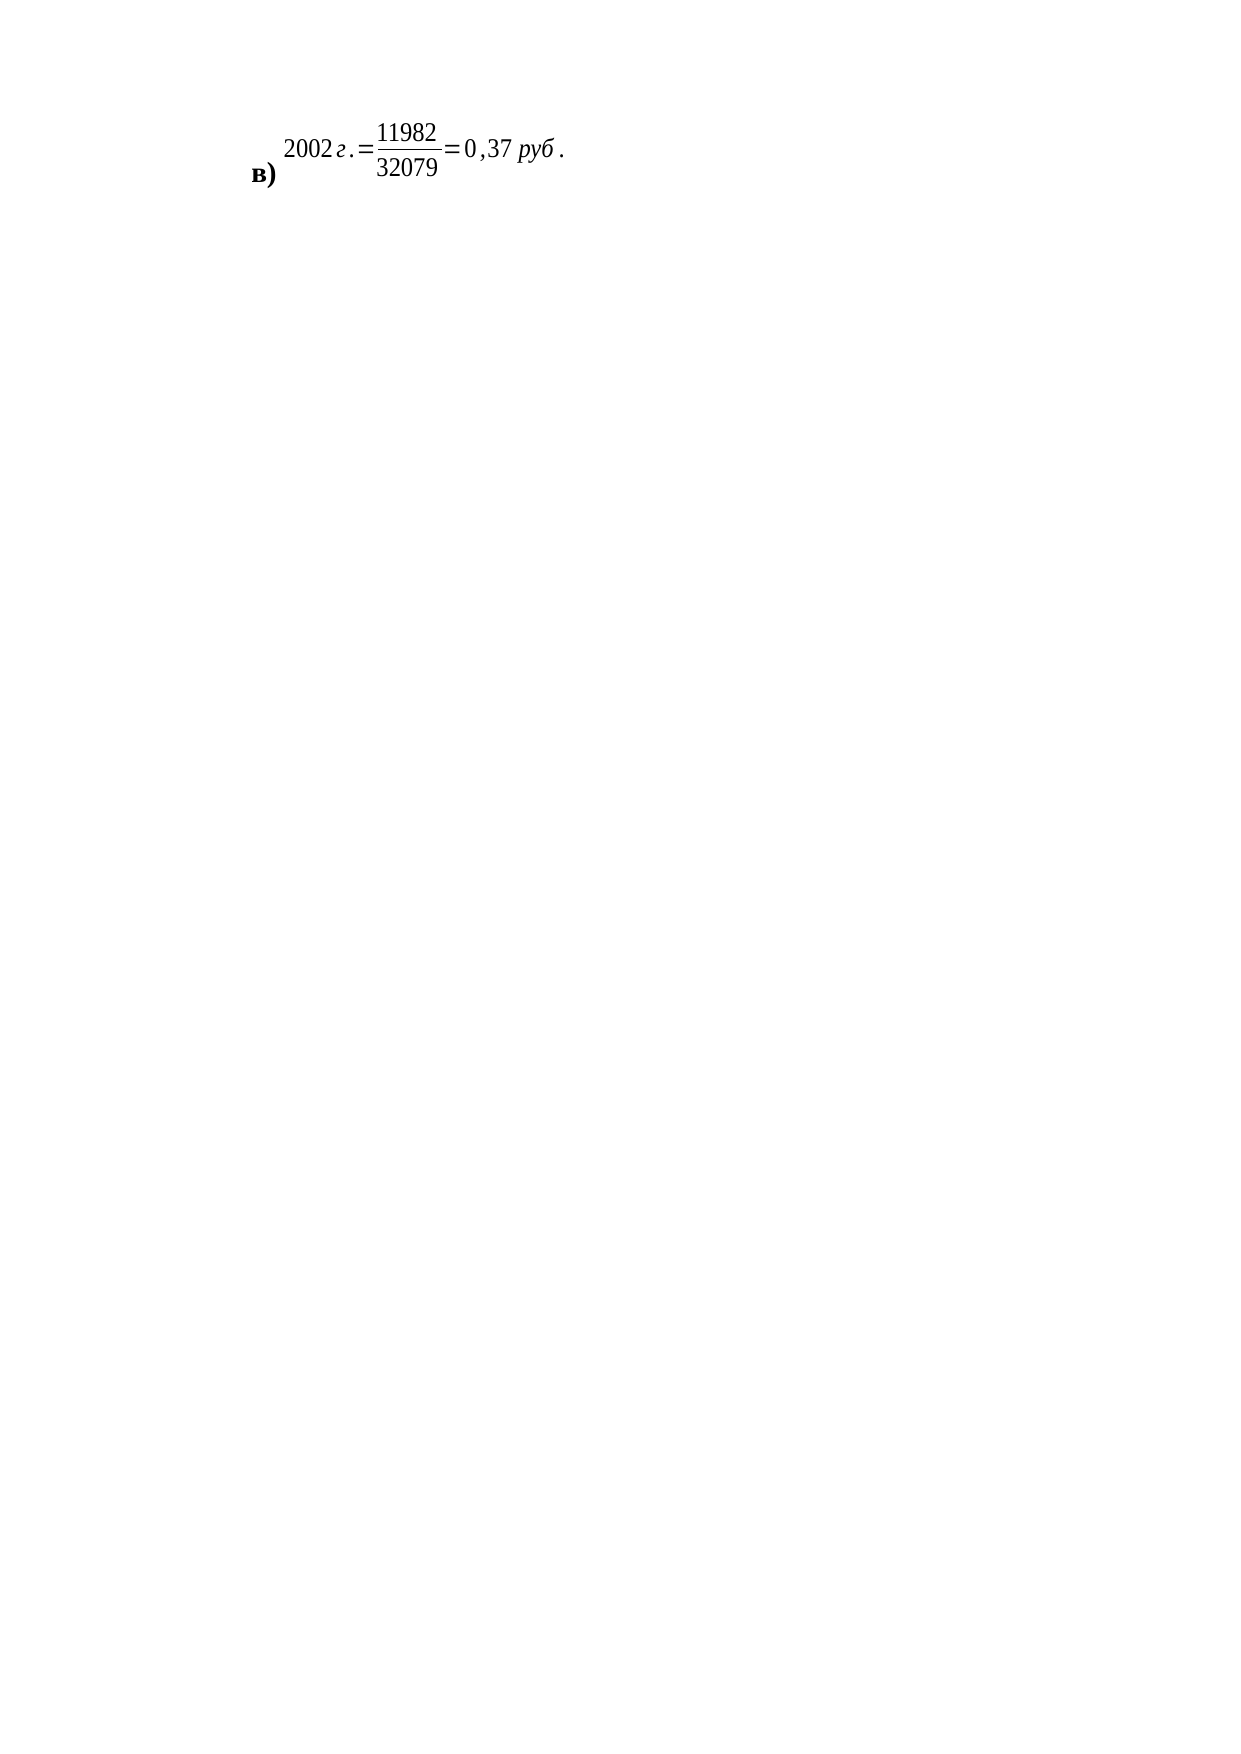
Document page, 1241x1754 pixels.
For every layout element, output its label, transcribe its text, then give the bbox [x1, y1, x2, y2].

text в) [177, 118, 1152, 188]
